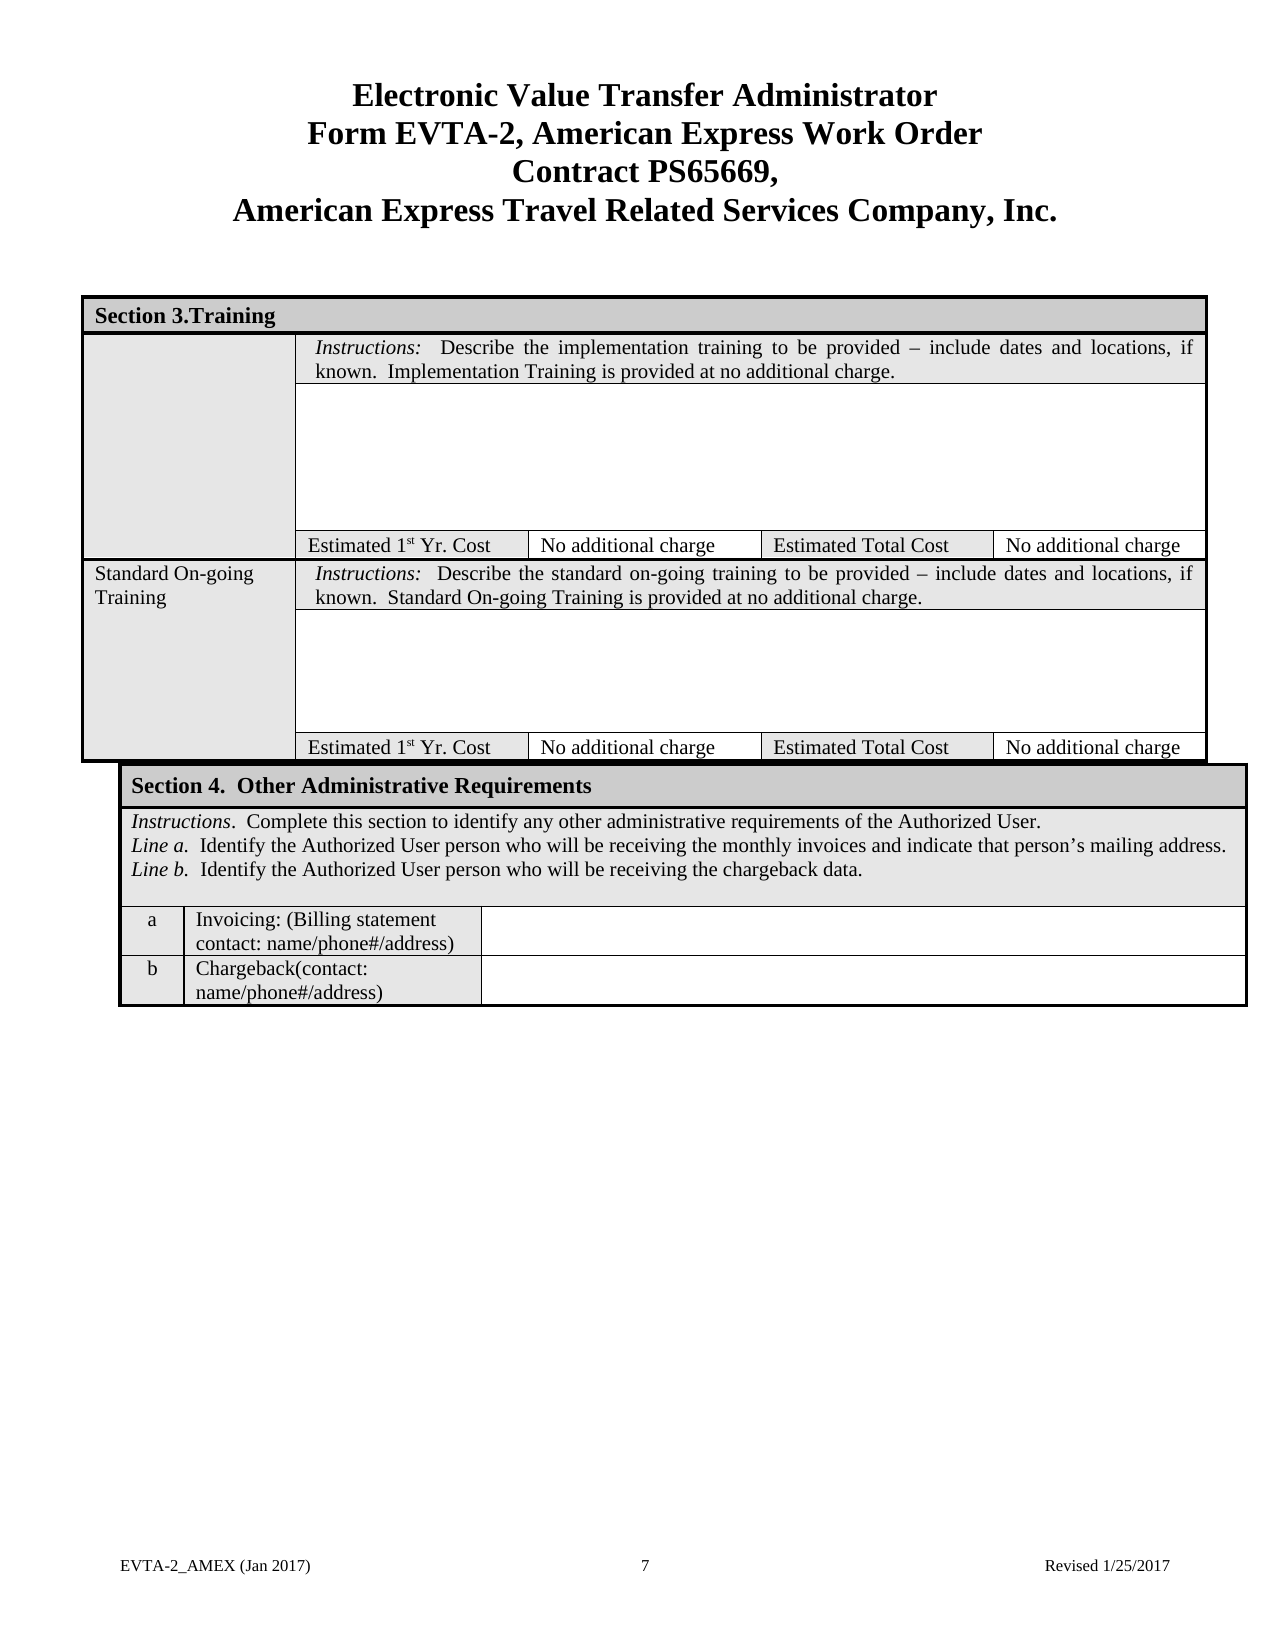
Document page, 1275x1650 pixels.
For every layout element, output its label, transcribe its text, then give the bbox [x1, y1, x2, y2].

table_cell Estimated Total Cost [762, 531, 993, 557]
table_cell [482, 907, 1245, 955]
table_header Section 4. Other Administrative Requirements [122, 766, 1245, 806]
table_cell Estimated Total Cost [762, 733, 993, 759]
table_cell No additional charge [529, 733, 761, 759]
table_cell Invoicing: (Billing statement contact: name/phone#/address) [185, 907, 481, 955]
table_cell Estimated 1st Yr. Cost [296, 531, 528, 557]
table_cell Instructions. Complete this section to identify any other administrative requirements of the Authorized User. Line a. Identify the Authorized User person who will be receiving the monthly invoices and indicate that person’s mailing address. Line b. Identify the Authorized User person who will be receiving the chargeback data. [122, 809, 1245, 906]
table_cell b [122, 956, 183, 1004]
table_cell Instructions: Describe the standard on-going training to be provided – include dates and locations, if known. Standard On-going Training is provided at no additional charge. [296, 561, 1205, 609]
table_cell No additional charge [529, 531, 761, 557]
table_header Section 3.Training [84, 299, 1205, 331]
table_cell No additional charge [994, 531, 1205, 557]
table_cell Chargeback(contact: name/phone#/address) [185, 956, 481, 1004]
table_cell [482, 956, 1245, 1004]
table_cell Estimated 1st Yr. Cost [296, 733, 528, 759]
table_cell [84, 335, 295, 557]
table_cell [296, 610, 1205, 732]
table_cell [296, 384, 1205, 530]
table_cell Instructions: Describe the implementation training to be provided – include dates and locations, if known. Implementation Training is provided at no additional charge. [296, 335, 1205, 383]
table_cell Standard On-going Training [84, 561, 295, 759]
table_cell a [122, 907, 183, 955]
table_cell No additional charge [994, 733, 1205, 759]
